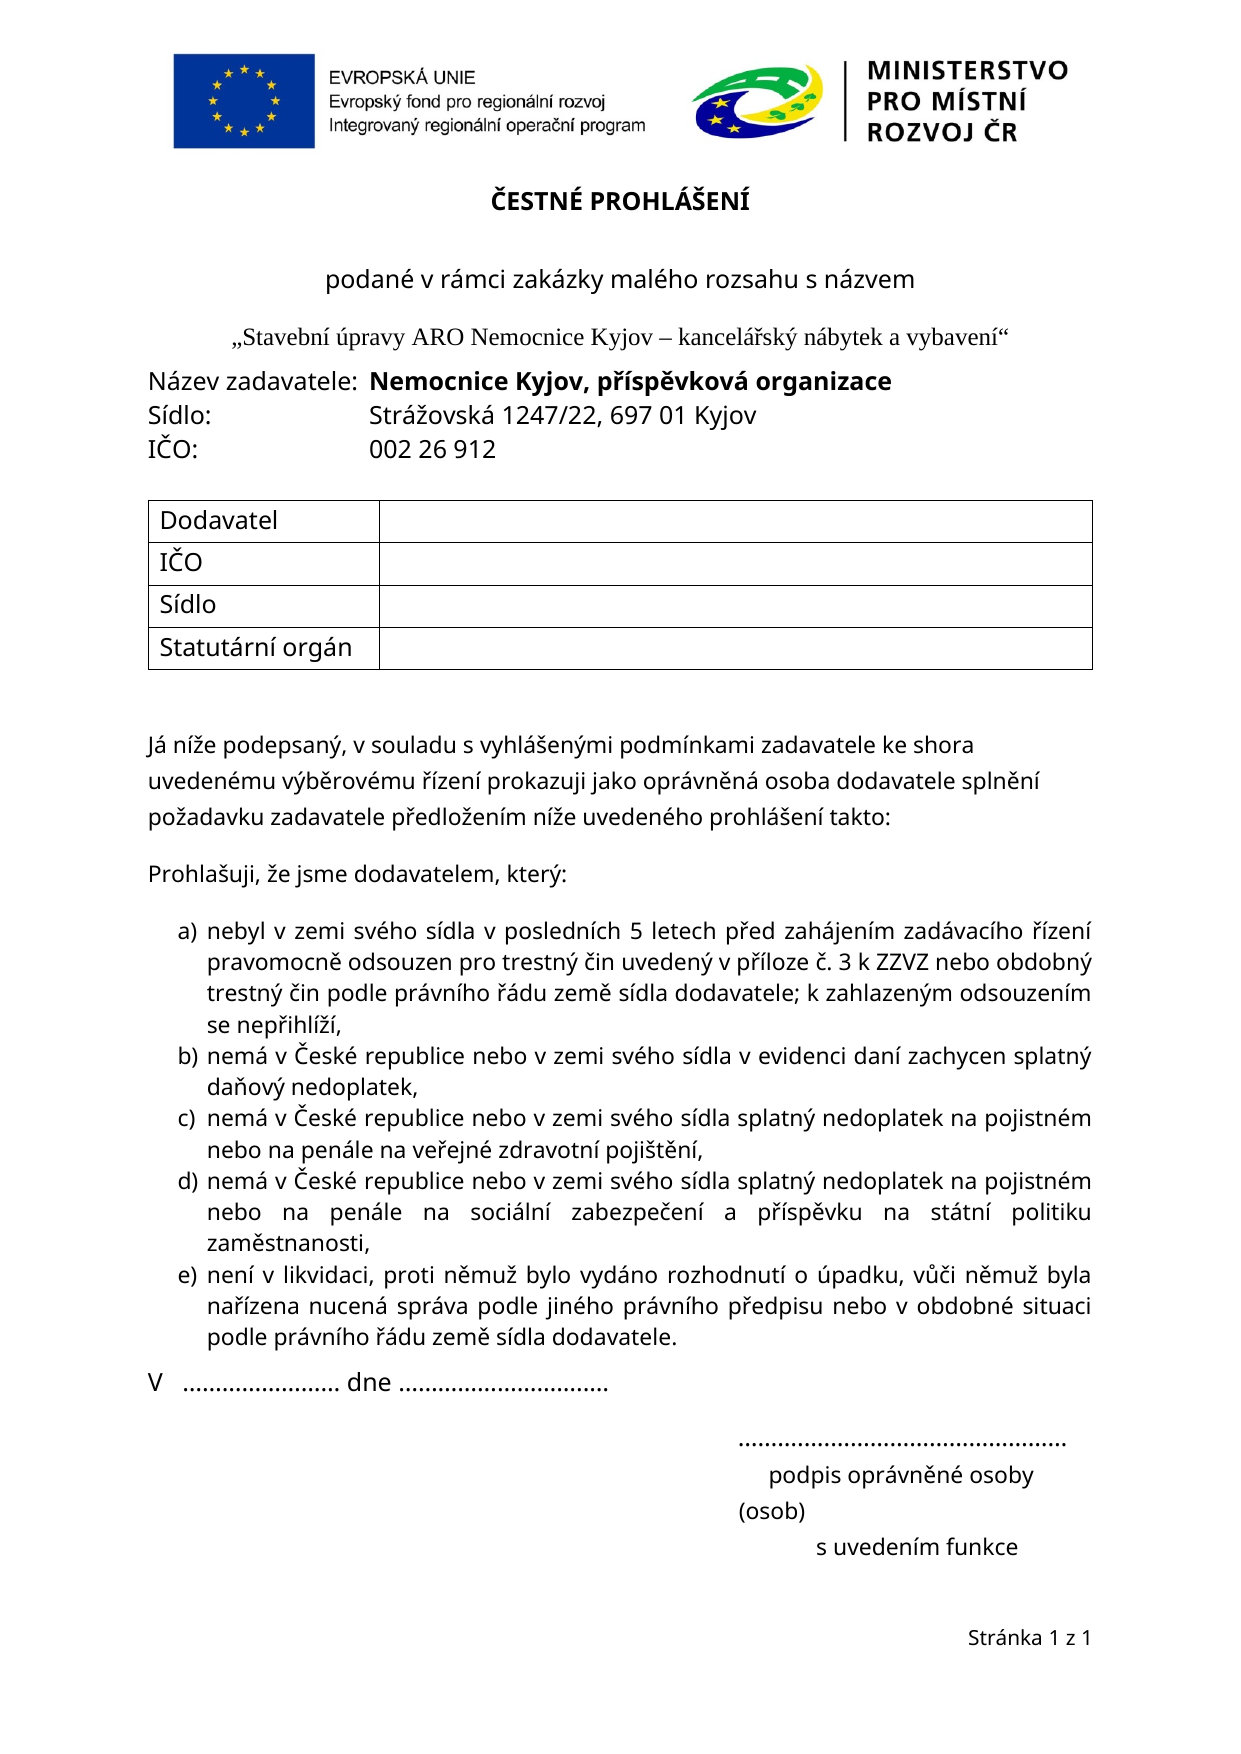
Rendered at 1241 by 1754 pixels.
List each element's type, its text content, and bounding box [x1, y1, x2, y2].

table_cell IČO [149, 543, 379, 584]
text ČESTNÉ PROHLÁŠENÍ [148, 162, 1093, 218]
text podpis oprávněné osoby (osob) [738, 1459, 1093, 1526]
text Název zadavatele: Nemocnice Kyjov, příspěvková organizace [148, 363, 1093, 397]
picture [142, 21, 1098, 179]
text podané v rámci zakázky malého rozsahu s názvem [148, 223, 1093, 296]
text Prohlašuji, že jsme dodavatelem, který: [148, 858, 1093, 889]
text Sídlo: Strážovská 1247/22, 697 01 Kyjov IČO: 002 26 912 [148, 397, 1093, 466]
table_cell [380, 543, 1092, 584]
table_cell [380, 628, 1092, 669]
table_header [380, 501, 1092, 542]
text ……….….……………………………… [664, 1420, 1093, 1454]
list nemá v České republice nebo v zemi svého sídla splatný nedoplatek na pojistném nebo na penále na sociální zabezpečení a příspěvku na státní politiku zaměstnanosti, [177, 1165, 1093, 1258]
table_header Dodavatel [149, 501, 379, 542]
list nemá v České republice nebo v zemi svého sídla v evidenci daní zachycen splatný daňový nedoplatek, [177, 1040, 1093, 1102]
text V …………………… dne ………………………..… [148, 1365, 1093, 1399]
table_cell Statutární orgán [149, 628, 379, 669]
text s uvedením funkce [738, 1531, 1093, 1562]
table_cell [380, 586, 1092, 627]
list nebyl v zemi svého sídla v posledních 5 letech před zahájením zadávacího řízení pravomocně odsouzen pro trestný čin uvedený v příloze č. 3 k ZZVZ nebo obdobný trestný čin podle právního řádu země sídla dodavatele; k zahlazeným odsouzením se nepřihlíží, [177, 915, 1093, 1040]
list není v likvidaci, proti němuž bylo vydáno rozhodnutí o úpadku, vůči němuž byla nařízena nucená správa podle jiného právního předpisu nebo v obdobné situaci podle právního řádu země sídla dodavatele. [177, 1258, 1093, 1352]
text Já níže podepsaný, v souladu s vyhlášenými podmínkami zadavatele ke shora uvedenému výběrovému řízení prokazuji jako oprávněná osoba dodavatele splnění požadavku zadavatele předložením níže uvedeného prohlášení takto: [148, 729, 1093, 832]
list nemá v České republice nebo v zemi svého sídla splatný nedoplatek na pojistném nebo na penále na veřejné zdravotní pojištění, [177, 1102, 1093, 1165]
table_cell Sídlo [149, 586, 379, 627]
